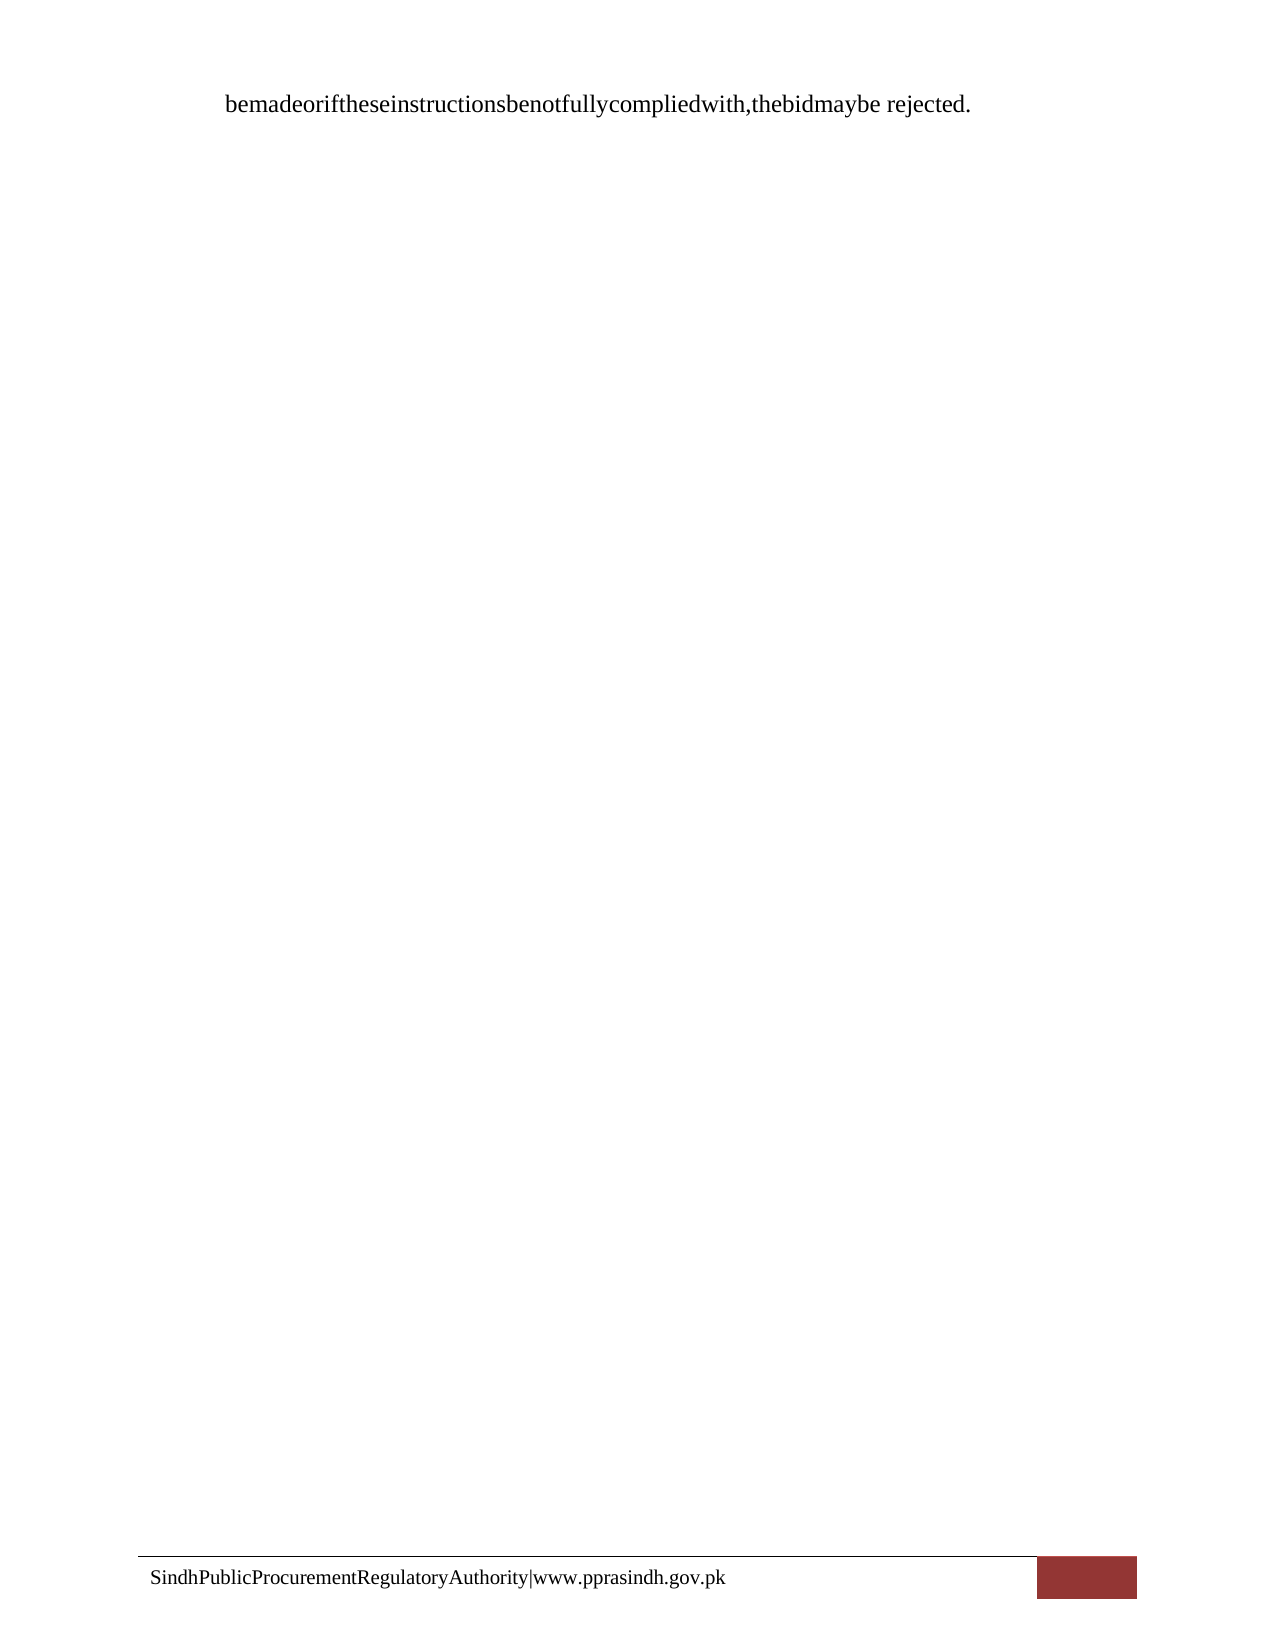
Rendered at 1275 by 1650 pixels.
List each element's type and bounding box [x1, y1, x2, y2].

list [150, 89, 1126, 118]
